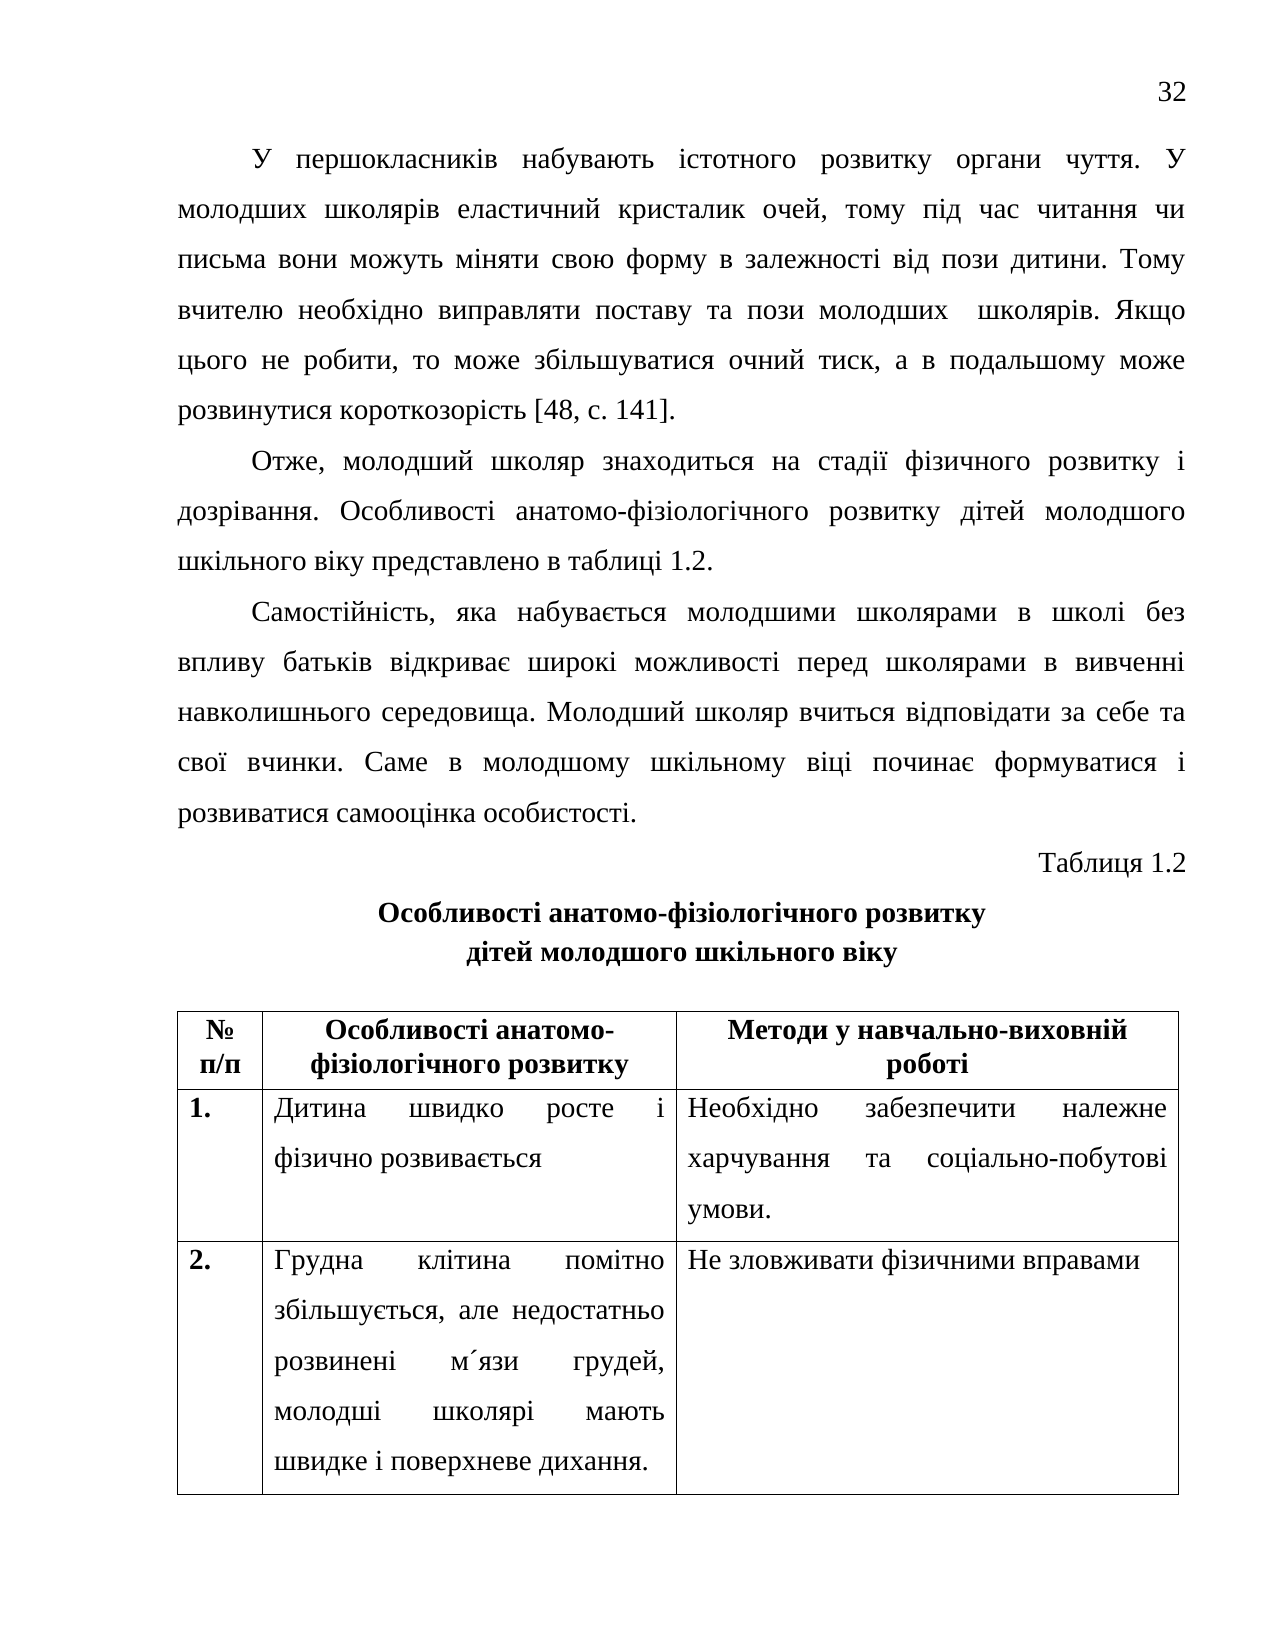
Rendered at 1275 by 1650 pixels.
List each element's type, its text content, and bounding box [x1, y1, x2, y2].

table_header Особливості анатомо-фізіологічного розвитку [263, 1012, 676, 1089]
text дітей молодшого шкільного віку [177, 934, 1186, 968]
text Таблиця 1.2 [177, 845, 1186, 879]
table_cell Грудна клітина помітно збільшується, але недостатньо розвинені м´язи грудей, молодші школярі мають швидке і поверхневе дихання. [263, 1242, 676, 1493]
text У першокласників набувають істотного розвитку органи чуття. У молодших школярів еластичний кристалик очей, тому під час читання чи письма вони можуть міняти свою форму в залежності від пози дитини. Тому вчителю необхідно виправляти поставу та пози молодших школярів. Якщо цього не робити, то може збільшуватися очний тиск, а в подальшому може розвинутися короткозорість [48, с. 141]. [177, 141, 1186, 426]
text Отже, молодший школяр знаходиться на стадії фізичного розвитку і дозрівання. Особливості анатомо-фізіологічного розвитку дітей молодшого шкільного віку представлено в таблиці 1.2. [177, 443, 1186, 577]
table_cell 2. [178, 1242, 262, 1493]
table_cell Дитина швидко росте і фізично розвивається [263, 1090, 676, 1241]
table_cell Не зловживати фізичними вправами [677, 1242, 1178, 1493]
table_cell 1. [178, 1090, 262, 1241]
table_cell Необхідно забезпечити належне харчування та соціально-побутові умови. [677, 1090, 1178, 1241]
table_header Методи у навчально-виховній роботі [677, 1012, 1178, 1089]
text Самостійність, яка набувається молодшими школярами в школі без впливу батьків відкриває широкі можливості перед школярами в вивченні навколишнього середовища. Молодший школяр вчиться відповідати за себе та свої вчинки. Саме в молодшому шкільному віці починає формуватися і розвиватися самооцінка особистості. [177, 594, 1186, 828]
table_header № п/п [178, 1012, 262, 1089]
text Особливості анатомо-фізіологічного розвитку [177, 896, 1186, 929]
